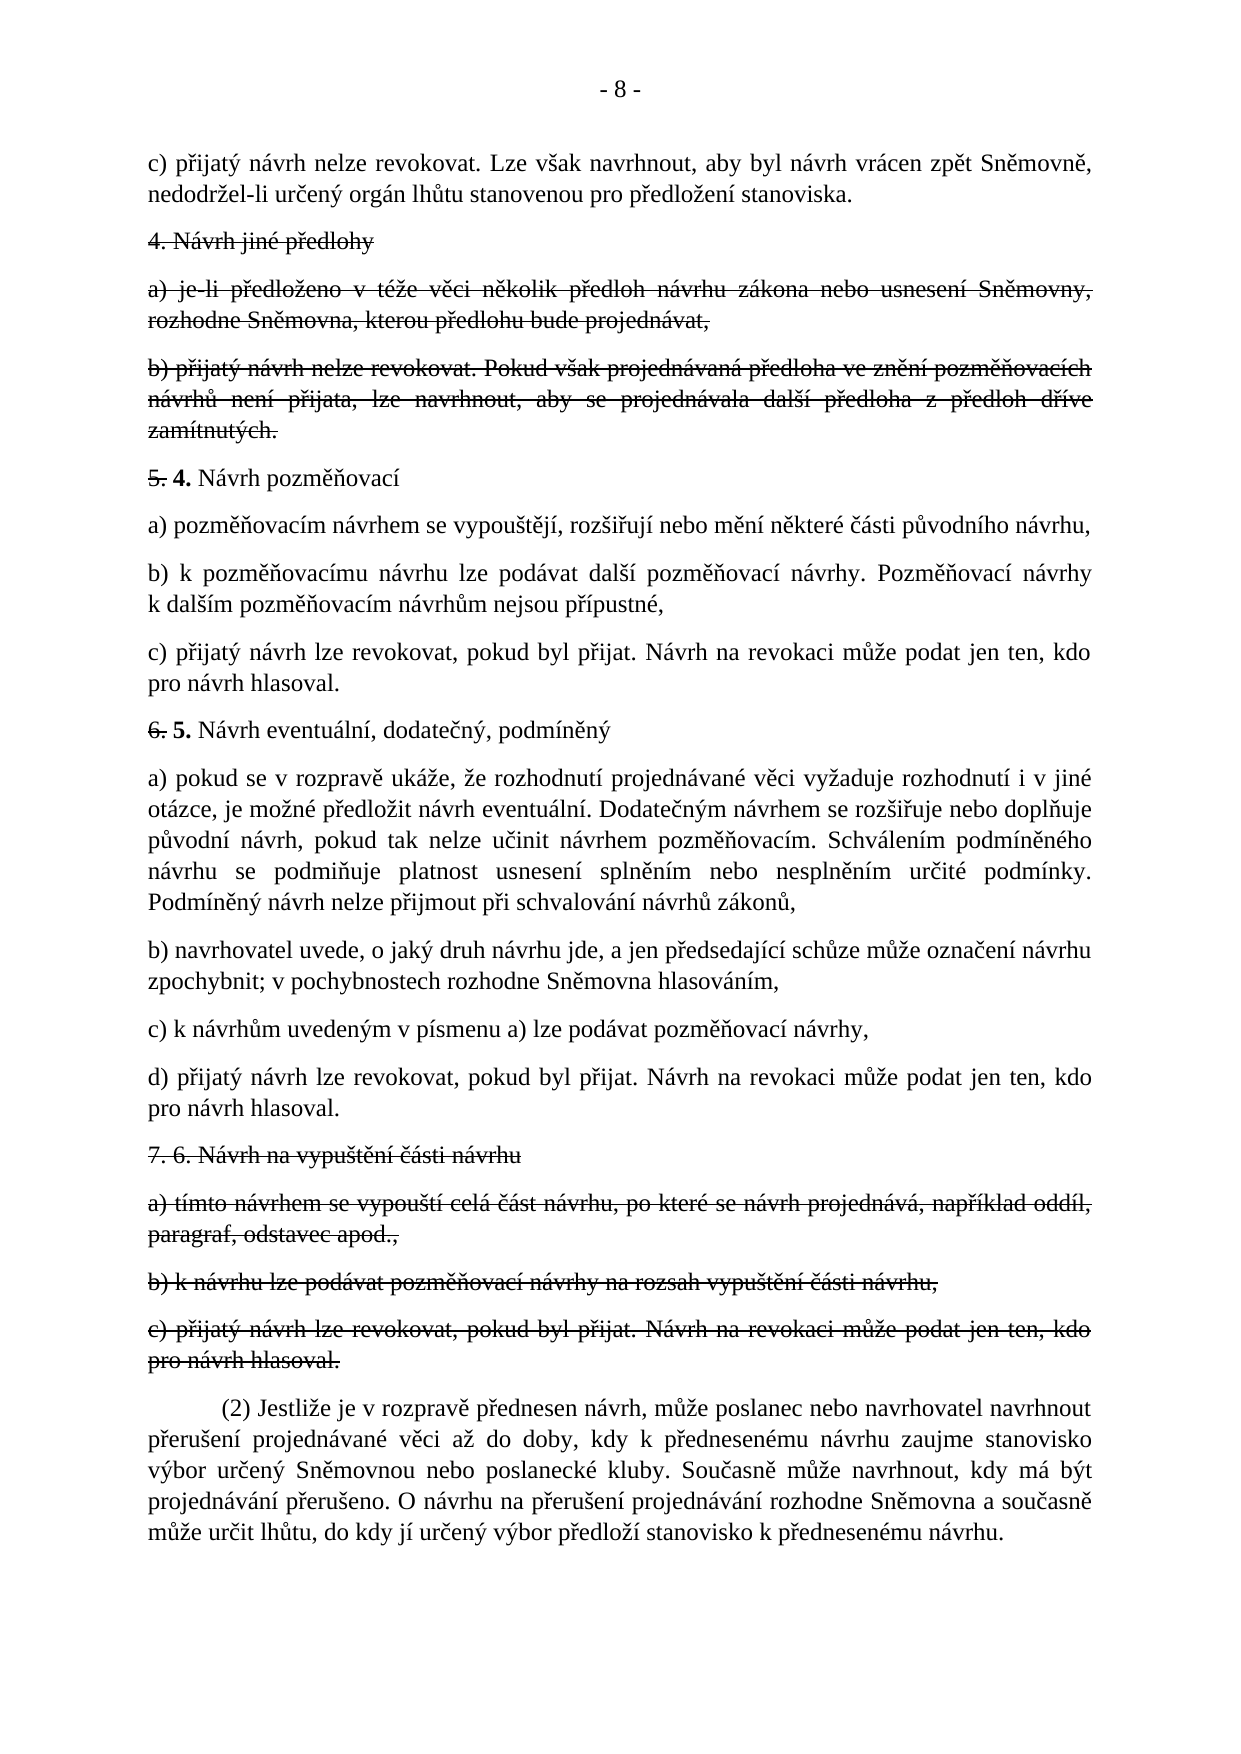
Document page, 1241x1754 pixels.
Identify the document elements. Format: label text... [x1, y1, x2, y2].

text c) k návrhům uvedeným v písmenu a) lze podávat pozměňovací návrhy, [148, 1014, 1093, 1043]
text 4. Návrh jiné předlohy [148, 226, 1093, 255]
text c) přijatý návrh lze revokovat, pokud byl přijat. Návrh na revokaci může podat jen ten, kdo pro návrh hlasoval. [148, 637, 1093, 697]
text c) přijatý návrh nelze revokovat. Lze však navrhnout, aby byl návrh vrácen zpět Sněmovně, nedodržel-li určený orgán lhůtu stanovenou pro předložení stanoviska. [148, 148, 1093, 207]
text b) přijatý návrh nelze revokovat. Pokud však projednávaná předloha ve znění pozměňovacích návrhů není přijata, lze navrhnout, aby se projednávala další předloha z předloh dříve zamítnutých. [148, 401, 1093, 444]
text 6. 5. Návrh eventuální, dodatečný, podmíněný [148, 716, 1093, 744]
text b) přijatý návrh nelze revokovat. Pokud však projednávaná předloha ve znění pozměňovacích návrhů není přijata, lze navrhnout, aby se projednávala další předloha z předloh dříve zamítnutých. [148, 353, 1093, 399]
text a) pozměňovacím návrhem se vypouštějí, rozšiřují nebo mění některé části původního návrhu, [148, 510, 1093, 539]
text 5. 4. Návrh pozměňovací [148, 463, 1093, 491]
text b) k pozměňovacímu návrhu lze podávat další pozměňovací návrhy. Pozměňovací návrhy k dalším pozměňovacím návrhům nejsou přípustné, [148, 558, 1093, 618]
text a) je-li předloženo v téže věci několik předloh návrhu zákona nebo usnesení Sněmovny, rozhodne Sněmovna, kterou předlohu bude projednávat, [148, 291, 1093, 334]
text c) přijatý návrh lze revokovat, pokud byl přijat. Návrh na revokaci může podat jen ten, kdo pro návrh hlasoval. [148, 1314, 1093, 1374]
text b) k návrhu lze podávat pozměňovací návrhy na rozsah vypuštění části návrhu, [148, 1267, 1093, 1296]
text 7. 6. Návrh na vypuštění části návrhu [148, 1140, 1093, 1169]
text a) tímto návrhem se vypouští celá část návrhu, po které se návrh projednává, například oddíl, paragraf, odstavec apod., [148, 1188, 1093, 1248]
text (2) Jestliže je v rozpravě přednesen návrh, může poslanec nebo navrhovatel navrhnout přerušení projednávané věci až do doby, kdy k přednesenému návrhu zaujme stanovisko výbor určený Sněmovnou nebo poslanecké kluby. Současně může navrhnout, kdy má být projednávání přerušeno. O návrhu na přerušení projednávání rozhodne Sněmovna a současně může určit lhůtu, do kdy jí určený výbor předloží stanovisko k přednesenému návrhu. [148, 1393, 1093, 1546]
text b) navrhovatel uvede, o jaký druh návrhu jde, a jen předsedající schůze může označení návrhu zpochybnit; v pochybnostech rozhodne Sněmovna hlasováním, [148, 935, 1093, 995]
text a) je-li předloženo v téže věci několik předloh návrhu zákona nebo usnesení Sněmovny, rozhodne Sněmovna, kterou předlohu bude projednávat, [148, 274, 1093, 290]
text d) přijatý návrh lze revokovat, pokud byl přijat. Návrh na revokaci může podat jen ten, kdo pro návrh hlasoval. [148, 1062, 1093, 1121]
text a) pokud se v rozpravě ukáže, že rozhodnutí projednávané věci vyžaduje rozhodnutí i v jiné otázce, je možné předložit návrh eventuální. Dodatečným návrhem se rozšiřuje nebo doplňuje původní návrh, pokud tak nelze učinit návrhem pozměňovacím. Schválením podmíněného návrhu se podmiňuje platnost usnesení splněním nebo nesplněním určité podmínky. Podmíněný návrh nelze přijmout při schvalování návrhů zákonů, [148, 763, 1093, 916]
